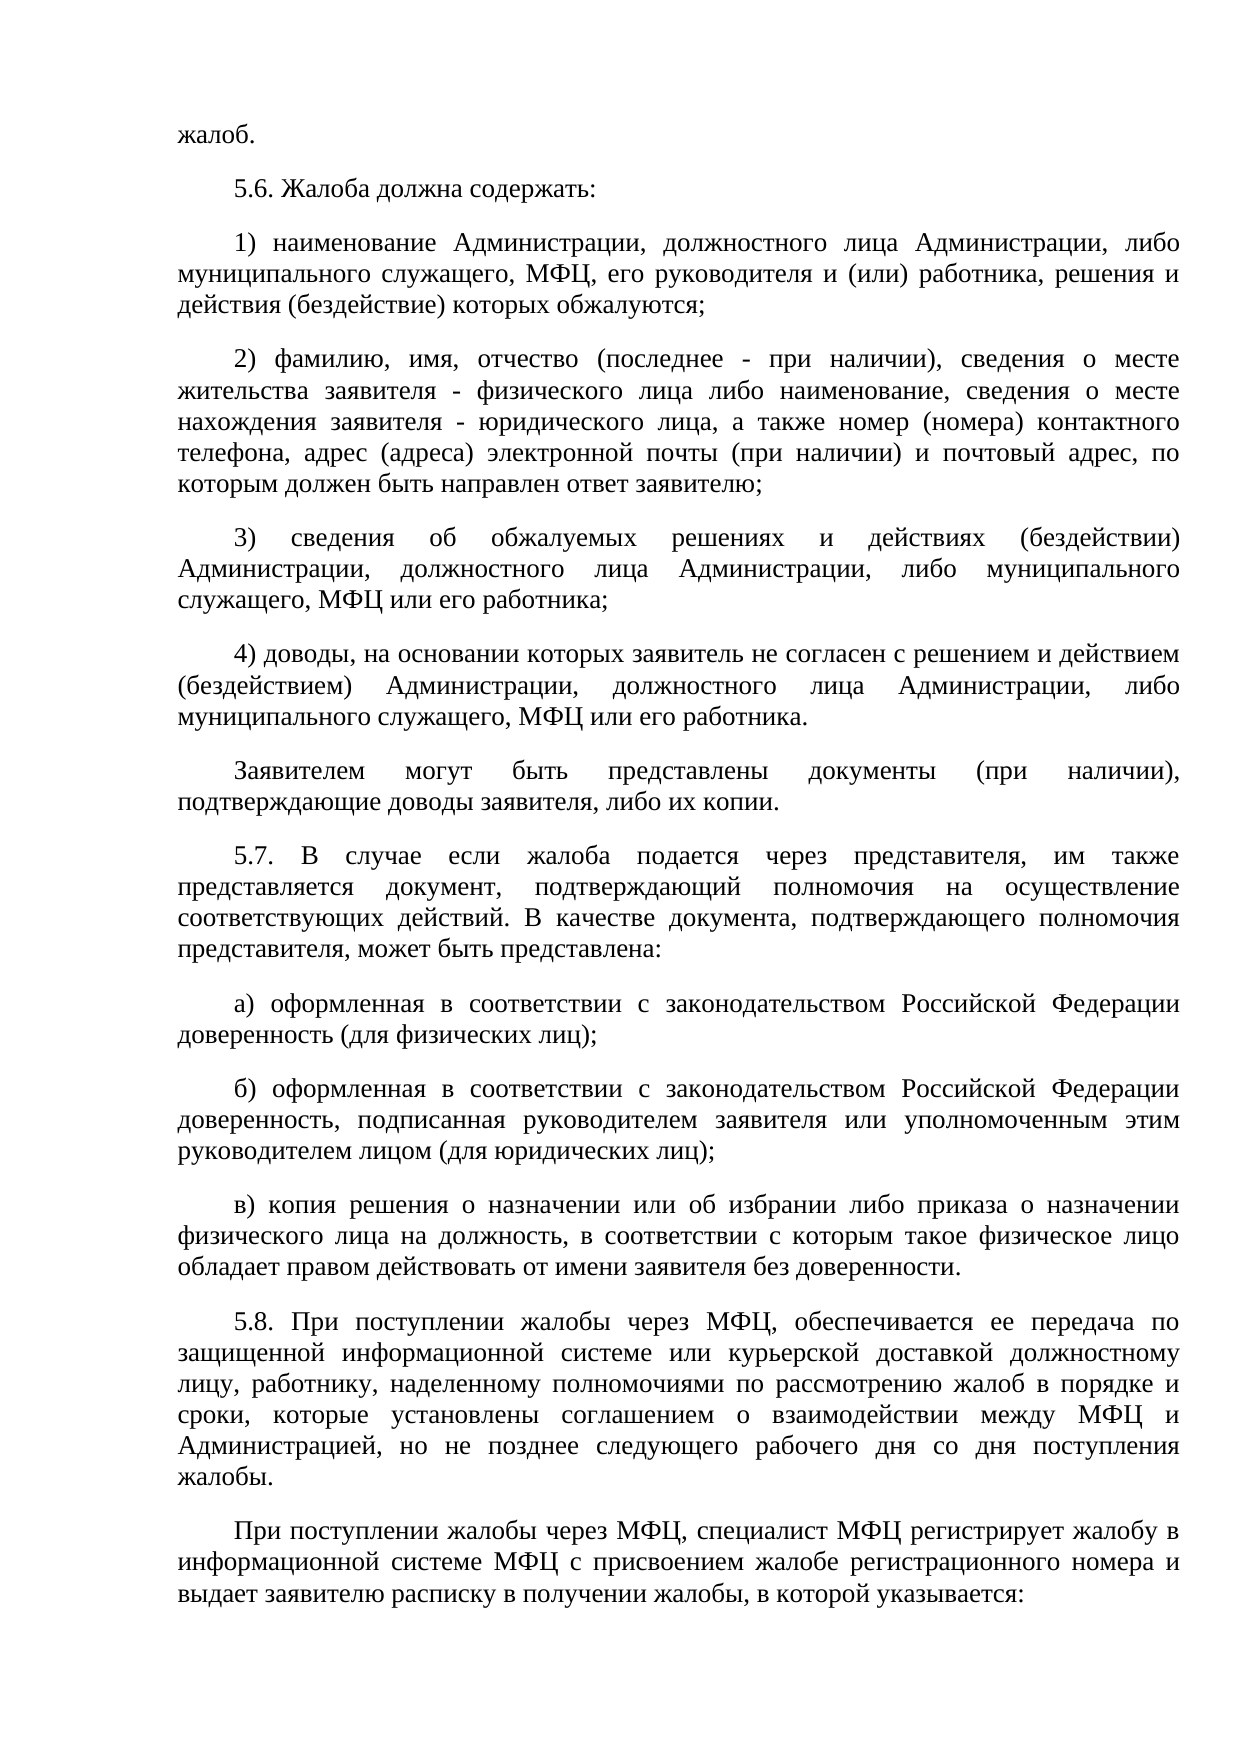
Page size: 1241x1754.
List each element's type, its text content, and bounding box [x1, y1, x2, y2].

text 2) фамилию, имя, отчество (последнее - при наличии), сведения о месте жительства заявителя - физического лица либо наименование, сведения о месте нахождения заявителя - юридического лица, а также номер (номера) контактного телефона, адрес (адреса) электронной почты (при наличии) и почтовый адрес, по которым должен быть направлен ответ заявителю; [177, 343, 1181, 498]
text 3) сведения об обжалуемых решениях и действиях (бездействии) Администрации, должностного лица Администрации, либо муниципального служащего, МФЦ или его работника; [177, 521, 1181, 615]
text 5.7. В случае если жалоба подается через представителя, им также представляется документ, подтверждающий полномочия на осуществление соответствующих действий. В качестве документа, подтверждающего полномочия представителя, может быть представлена: [177, 839, 1181, 964]
text 4) доводы, на основании которых заявитель не согласен с решением и действием (бездействием) Администрации, должностного лица Администрации, либо муниципального служащего, МФЦ или его работника. [177, 638, 1181, 731]
text При поступлении жалобы через МФЦ, специалист МФЦ регистрирует жалобу в информационной системе МФЦ с присвоением жалобе регистрационного номера и выдает заявителю расписку в получении жалобы, в которой указывается: [177, 1514, 1181, 1608]
text в) копия решения о назначении или об избрании либо приказа о назначении физического лица на должность, в соответствии с которым такое физическое лицо обладает правом действовать от имени заявителя без доверенности. [177, 1188, 1181, 1282]
text Заявителем могут быть представлены документы (при наличии), подтверждающие доводы заявителя, либо их копии. [177, 754, 1181, 816]
text 5.6. Жалоба должна содержать: [177, 172, 1181, 203]
text 5.8. При поступлении жалобы через МФЦ, обеспечивается ее передача по защищенной информационной системе или курьерской доставкой должностному лицу, работнику, наделенному полномочиями по рассмотрению жалоб в порядке и сроки, которые установлены соглашением о взаимодействии между МФЦ и Администрацией, но не позднее следующего рабочего дня со дня поступления жалобы. [177, 1304, 1181, 1491]
text а) оформленная в соответствии с законодательством Российской Федерации доверенность (для физических лиц); [177, 987, 1181, 1049]
text б) оформленная в соответствии с законодательством Российской Федерации доверенность, подписанная руководителем заявителя или уполномоченным этим руководителем лицом (для юридических лиц); [177, 1072, 1181, 1165]
text 1) наименование Администрации, должностного лица Администрации, либо муниципального служащего, МФЦ, его руководителя и (или) работника, решения и действия (бездействие) которых обжалуются; [177, 226, 1181, 320]
